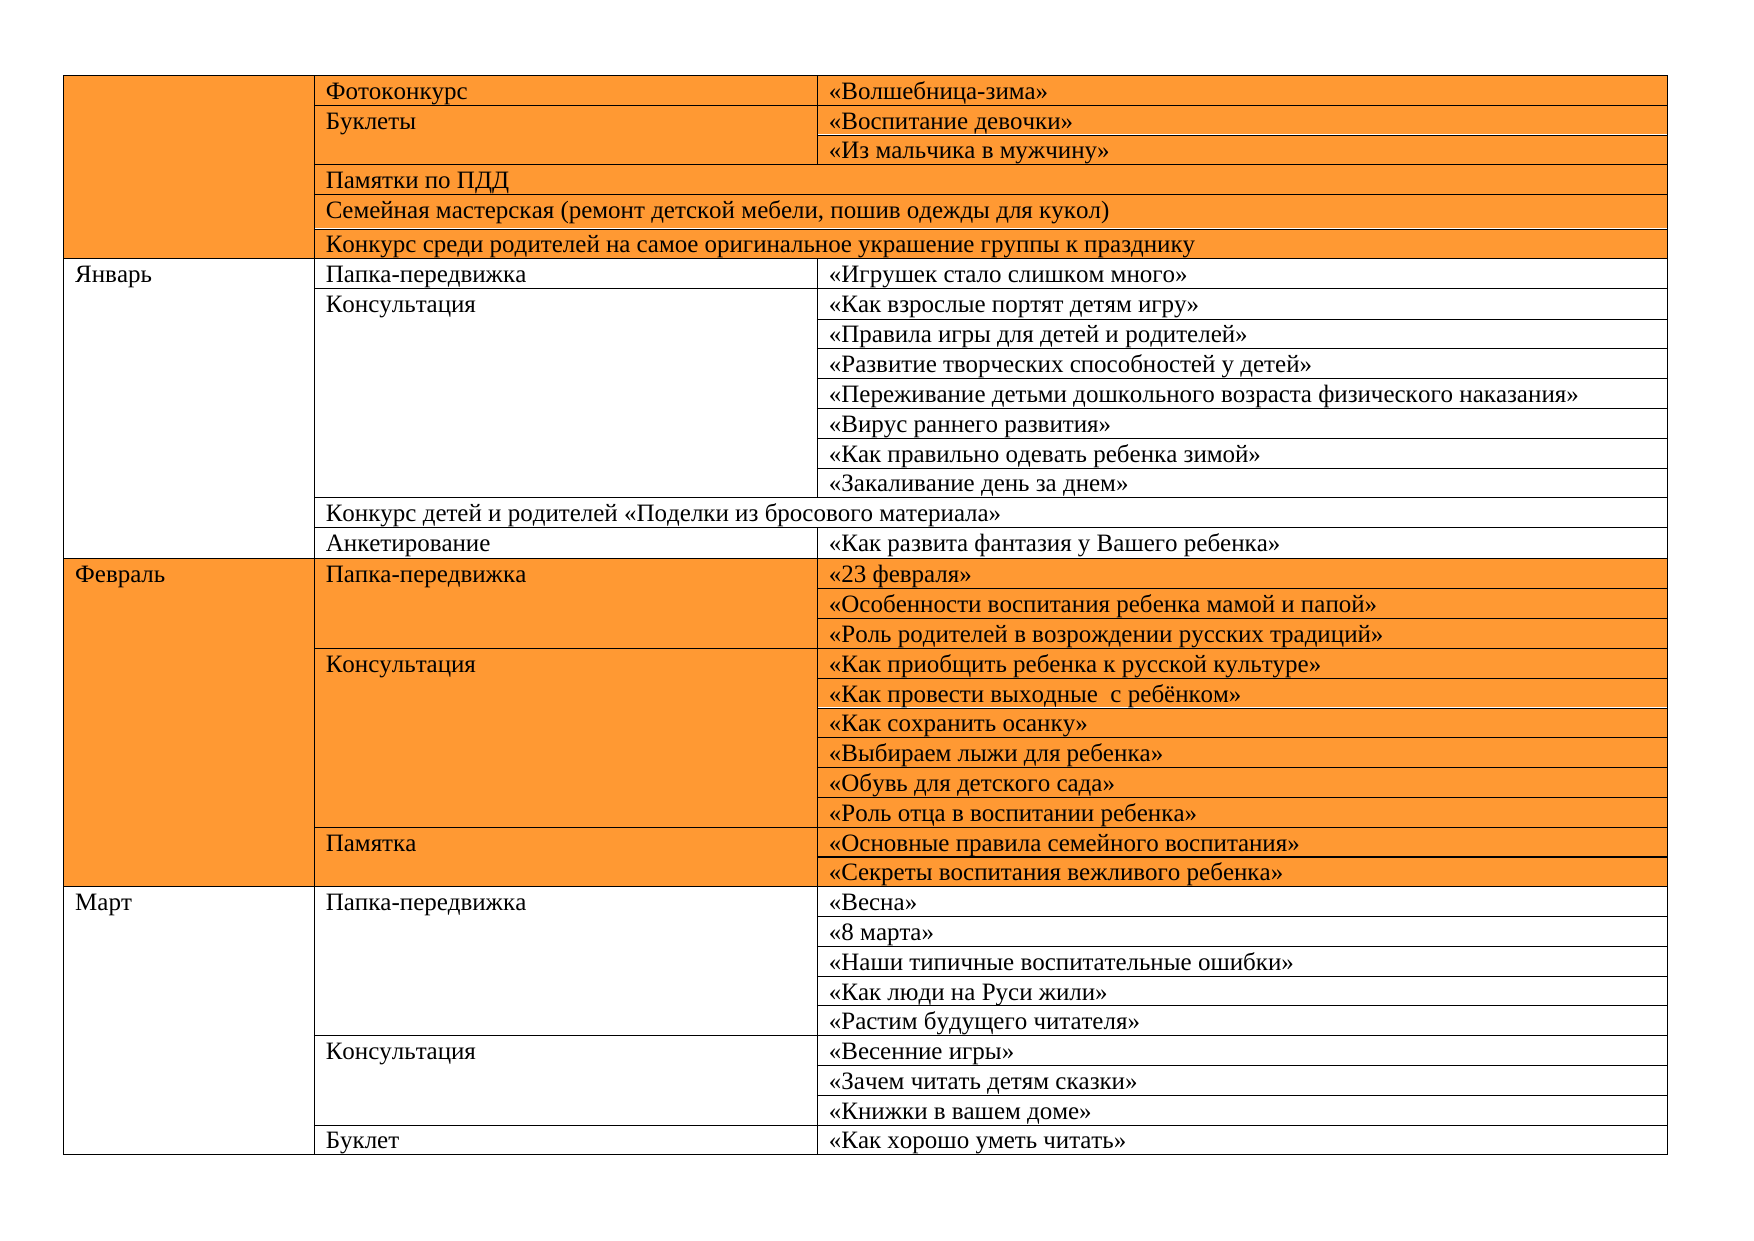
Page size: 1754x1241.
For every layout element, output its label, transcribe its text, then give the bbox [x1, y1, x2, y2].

table_cell Февраль [64, 559, 314, 886]
table_cell Март [64, 887, 314, 1154]
table_cell «Правила игры для детей и родителей» [818, 320, 1667, 348]
table_cell «Наши типичные воспитательные ошибки» [818, 947, 1667, 976]
table_cell «Особенности воспитания ребенка мамой и папой» [818, 589, 1667, 618]
table_cell «Роль отца в воспитании ребенка» [818, 798, 1667, 827]
table_cell «Переживание детьми дошкольного возраста физического наказания» [818, 379, 1667, 408]
table_cell Папка-передвижка [315, 559, 817, 648]
table_cell Январь [64, 259, 314, 558]
table_cell «23 февраля» [818, 559, 1667, 588]
table_cell «Игрушек стало слишком много» [818, 259, 1667, 288]
table_cell Анкетирование [315, 528, 817, 558]
table_cell «Весенние игры» [818, 1036, 1667, 1065]
table_cell «Обувь для детского сада» [818, 768, 1667, 797]
table_cell Папка-передвижка [315, 887, 817, 1035]
table_cell Консультация [315, 1036, 817, 1124]
table_cell «Волшебница-зима» [818, 76, 1667, 105]
table_cell Консультация [315, 649, 817, 827]
table_cell «Весна» [818, 887, 1667, 916]
table_cell «Как сохранить осанку» [818, 709, 1667, 737]
table_cell «Выбираем лыжи для ребенка» [818, 738, 1667, 767]
table_cell «8 марта» [818, 917, 1667, 946]
table_cell «Как люди на Руси жили» [818, 977, 1667, 1005]
table_cell «Секреты воспитания вежливого ребенка» [818, 858, 1667, 886]
table_cell «Книжки в вашем доме» [818, 1096, 1667, 1124]
table_cell Консультация [315, 289, 817, 497]
table_cell «Воспитание девочки» [818, 106, 1667, 134]
table_cell Буклеты [315, 106, 817, 164]
table_cell Буклет [315, 1126, 817, 1154]
table_cell Конкурс детей и родителей «Поделки из бросового материала» [315, 498, 1667, 527]
table_cell «Как развита фантазия у Вашего ребенка» [818, 528, 1667, 558]
table_cell Папка-передвижка [315, 259, 817, 288]
table_cell Конкурс среди родителей на самое оригинальное украшение группы к празднику [315, 230, 1667, 258]
table_cell «Как провести выходные с ребёнком» [818, 679, 1667, 707]
table_cell Памятки по ПДД [315, 165, 1667, 194]
table_cell «Как правильно одевать ребенка зимой» [818, 439, 1667, 467]
table_cell «Зачем читать детям сказки» [818, 1066, 1667, 1095]
table_cell «Растим будущего читателя» [818, 1006, 1667, 1035]
table_cell «Как приобщить ребенка к русской культуре» [818, 649, 1667, 678]
table_cell «Вирус раннего развития» [818, 409, 1667, 438]
table_cell «Развитие творческих способностей у детей» [818, 349, 1667, 378]
table_cell «Закаливание день за днем» [818, 469, 1667, 497]
table_cell Семейная мастерская (ремонт детской мебели, пошив одежды для кукол) [315, 195, 1667, 228]
table_cell «Как взрослые портят детям игру» [818, 289, 1667, 318]
table_cell «Основные правила семейного воспитания» [818, 828, 1667, 856]
table_cell Фотоконкурс [315, 76, 817, 105]
table_cell «Роль родителей в возрождении русских традиций» [818, 619, 1667, 648]
table_cell Памятка [315, 828, 817, 886]
table_cell «Из мальчика в мужчину» [818, 136, 1667, 164]
table_cell «Как хорошо уметь читать» [818, 1126, 1667, 1154]
